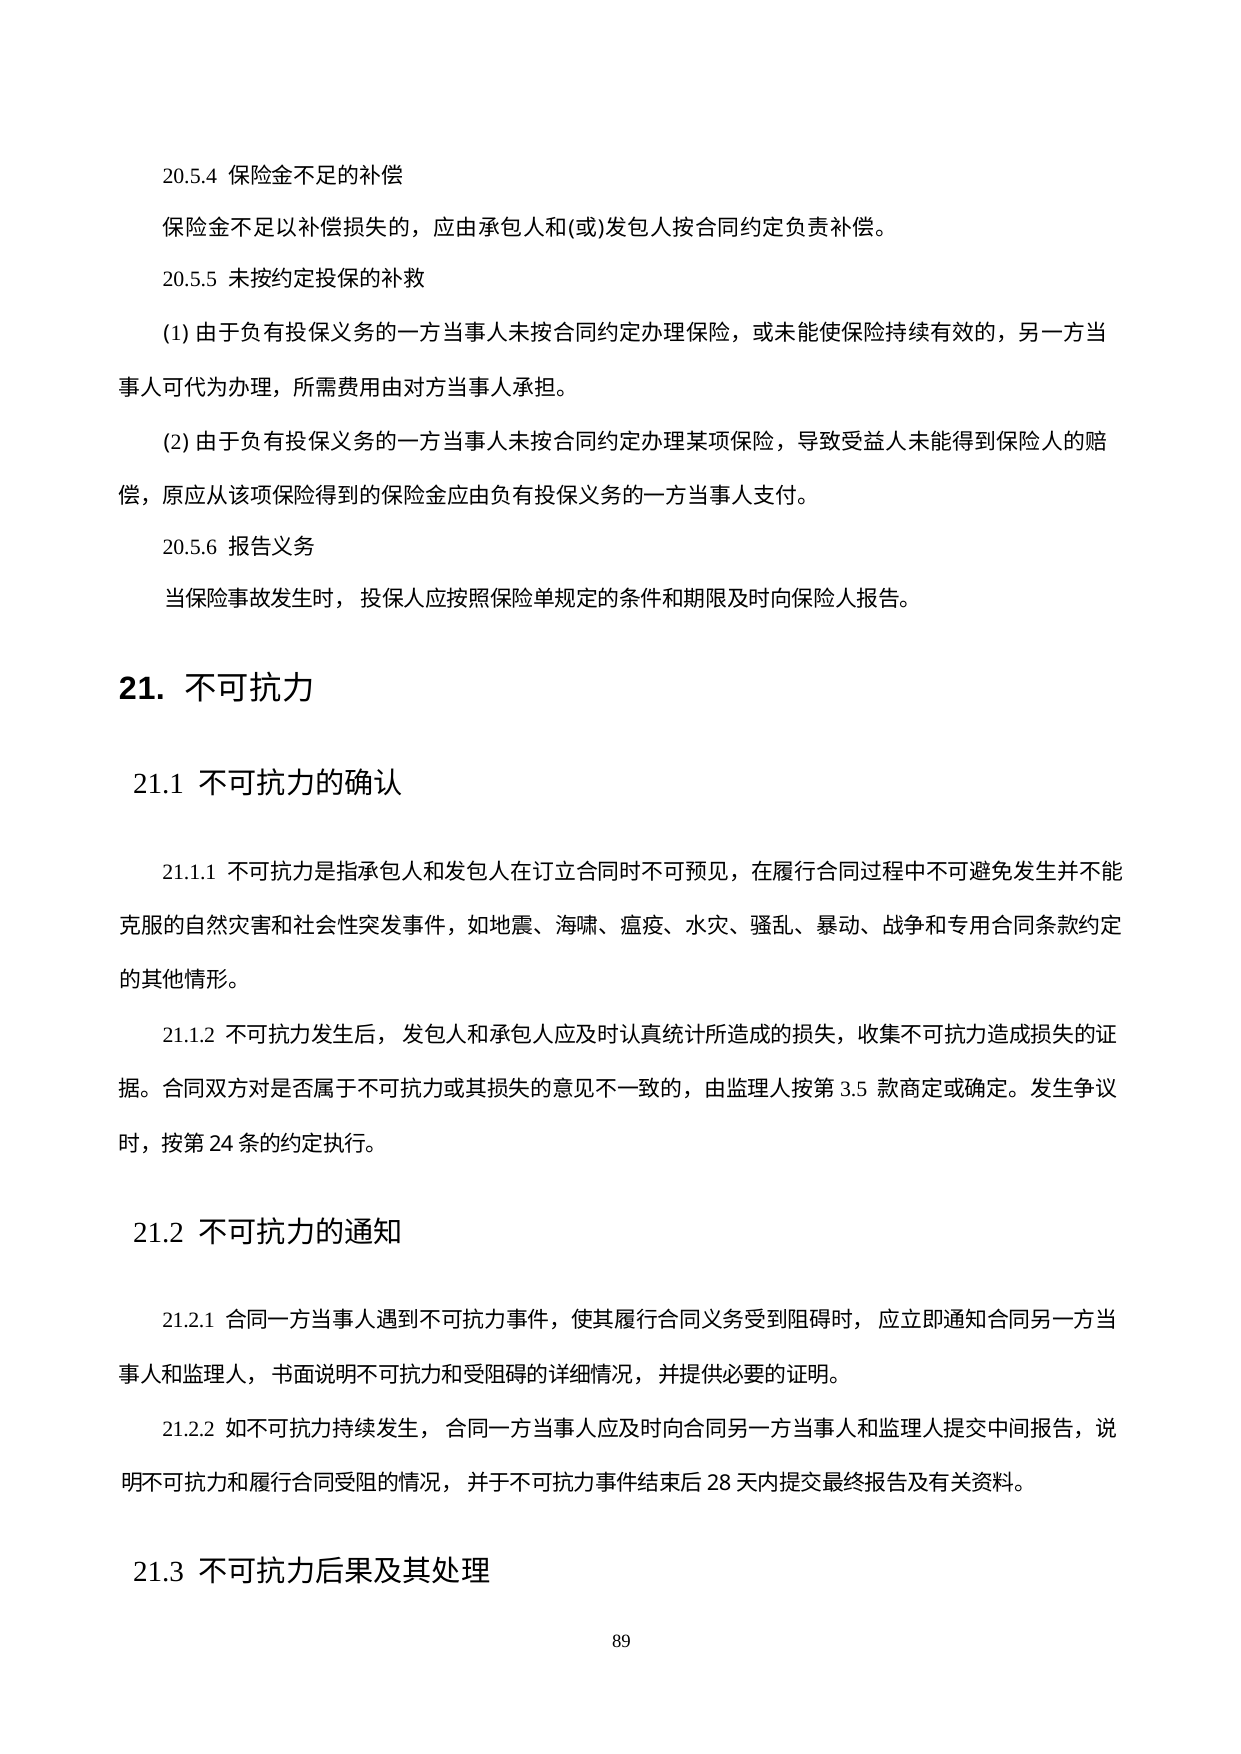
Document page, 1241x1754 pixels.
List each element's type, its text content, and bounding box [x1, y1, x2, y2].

text 21.2.2 如不可抗力持续发生， 合同一方当事人应及时向合同另一方当事人和监理人提交中间报告，说 明不可抗力和履行合同受阻的情况， 并于不可抗力事件结束后 28 天内提交最终报告及有关资料。 [121, 1411, 1123, 1497]
text 20.5.6 报告义务 [162, 532, 1123, 561]
text 21.2.1 合同一方当事人遇到不可抗力事件，使其履行合同义务受到阻碍时， 应立即通知合同另一方当 事人和监理人， 书面说明不可抗力和受阻碍的详细情况， 并提供必要的证明。 [119, 1302, 1123, 1388]
text 保险金不足以补偿损失的，应由承包人和(或)发包人按合同约定负责补偿。 [163, 212, 1123, 241]
text 21.3 不可抗力后果及其处理 [133, 1551, 1123, 1589]
text 20.5.4 保险金不足的补偿 [162, 160, 1123, 189]
text 21. 不可抗力 [119, 664, 1123, 708]
text 21.1.1 不可抗力是指承包人和发包人在订立合同时不可预见，在履行合同过程中不可避免发生并不能 克服的自然灾害和社会性突发事件，如地震、海啸、瘟疫、水灾、骚乱、暴动、战争和专用合同条款约定 的其他情形。 [119, 854, 1123, 994]
text 当保险事故发生时， 投保人应按照保险单规定的条件和期限及时向保险人报告。 [164, 583, 1123, 612]
text (2) 由于负有投保义务的一方当事人未按合同约定办理某项保险，导致受益人未能得到保险人的赔 偿，原应从该项保险得到的保险金应由负有投保义务的一方当事人支付。 [119, 424, 1122, 509]
text 21.1.2 不可抗力发生后， 发包人和承包人应及时认真统计所造成的损失，收集不可抗力造成损失的证 据。合同双方对是否属于不可抗力或其损失的意见不一致的，由监理人按第 3.5 款商定或确定。发生争议 时，按第 24 条的约定执行。 [119, 1017, 1123, 1158]
text 20.5.5 未按约定投保的补救 [162, 264, 1123, 293]
text (1) 由于负有投保义务的一方当事人未按合同约定办理保险，或未能使保险持续有效的，另一方当 事人可代为办理，所需费用由对方当事人承担。 [119, 315, 1122, 401]
text 21.1 不可抗力的确认 [133, 763, 1123, 801]
text 21.2 不可抗力的通知 [133, 1211, 1123, 1250]
